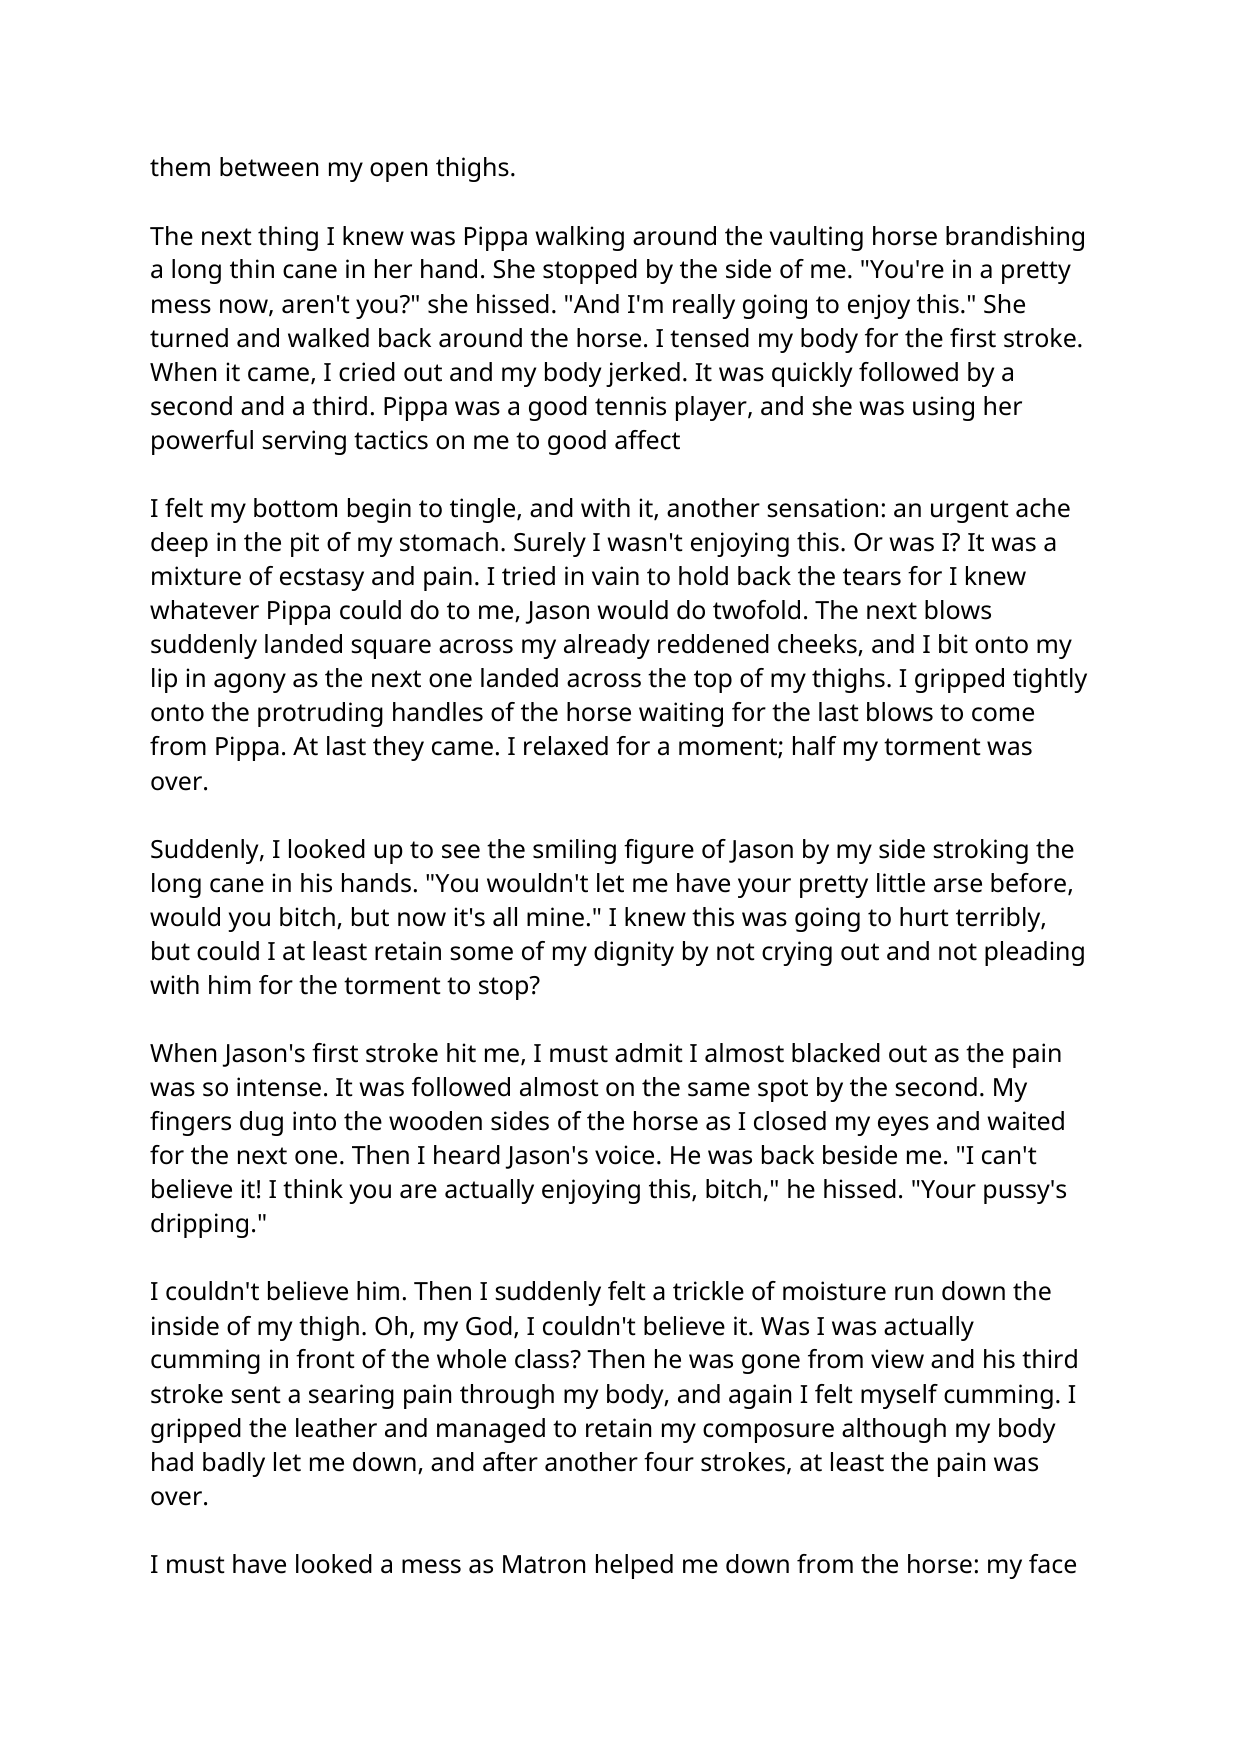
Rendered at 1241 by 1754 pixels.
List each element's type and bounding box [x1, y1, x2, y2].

text [150, 150, 1090, 1581]
